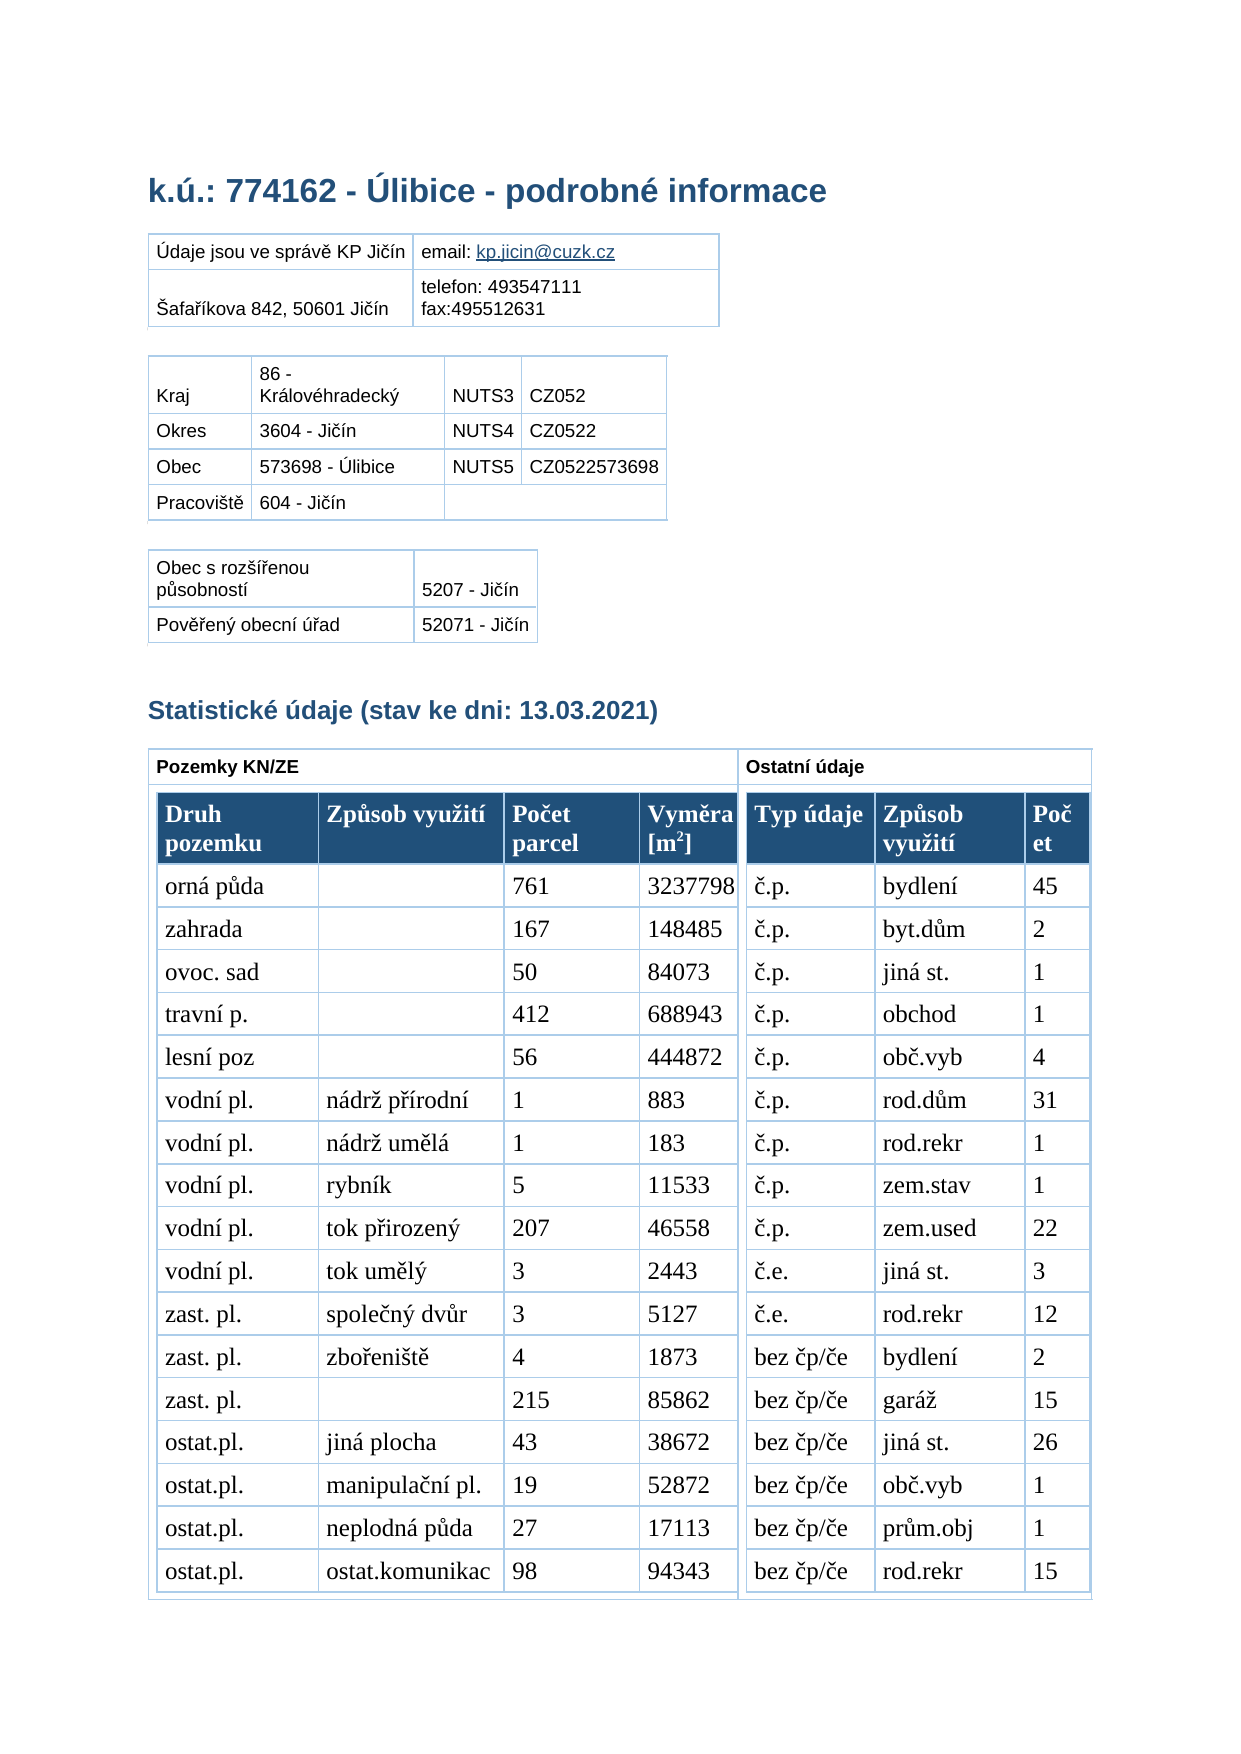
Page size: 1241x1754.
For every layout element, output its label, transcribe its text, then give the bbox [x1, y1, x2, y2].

table_cell 573698 - Úlibice [252, 450, 444, 484]
table_cell Okres [149, 414, 251, 448]
table_cell [149, 785, 737, 1599]
table_cell Pracoviště [149, 485, 251, 519]
table_header Ostatní údaje [739, 750, 1091, 784]
table_cell 52071 - Jičín [415, 606, 537, 642]
table_cell CZ0522 [522, 414, 666, 448]
table_cell NUTS5 [445, 450, 521, 484]
table_cell 3604 - Jičín [252, 414, 444, 448]
table_cell Pověřený obecní úřad [149, 608, 413, 642]
table_header Kraj [149, 357, 251, 412]
table_header Obec s rozšířenou působností [149, 551, 413, 606]
table_cell NUTS4 [445, 414, 521, 448]
text k.ú.: 774162 - Úlibice - podrobné informace [148, 171, 1093, 209]
table_cell CZ0522573698 [522, 450, 666, 484]
table_header Pozemky KN/ZE [149, 750, 737, 784]
table_header email: kp.jicin@cuzk.cz [414, 235, 718, 268]
text Statistické údaje (stav ke dni: 13.03.2021) [148, 695, 1093, 725]
table_header 5207 - Jičín [415, 551, 537, 606]
table_header CZ052 [522, 357, 666, 412]
table_cell 604 - Jičín [252, 485, 444, 519]
table_cell Obec [149, 450, 251, 484]
table_cell [739, 785, 1091, 1599]
table_header Údaje jsou ve správě KP Jičín [149, 235, 412, 268]
table_cell [445, 485, 666, 519]
table_header 86 - Královéhradecký [252, 357, 444, 412]
table_header NUTS3 [445, 357, 521, 412]
table_cell Šafaříkova 842, 50601 Jičín [149, 270, 412, 326]
table_cell telefon: 493547111 fax:495512631 [414, 270, 718, 326]
